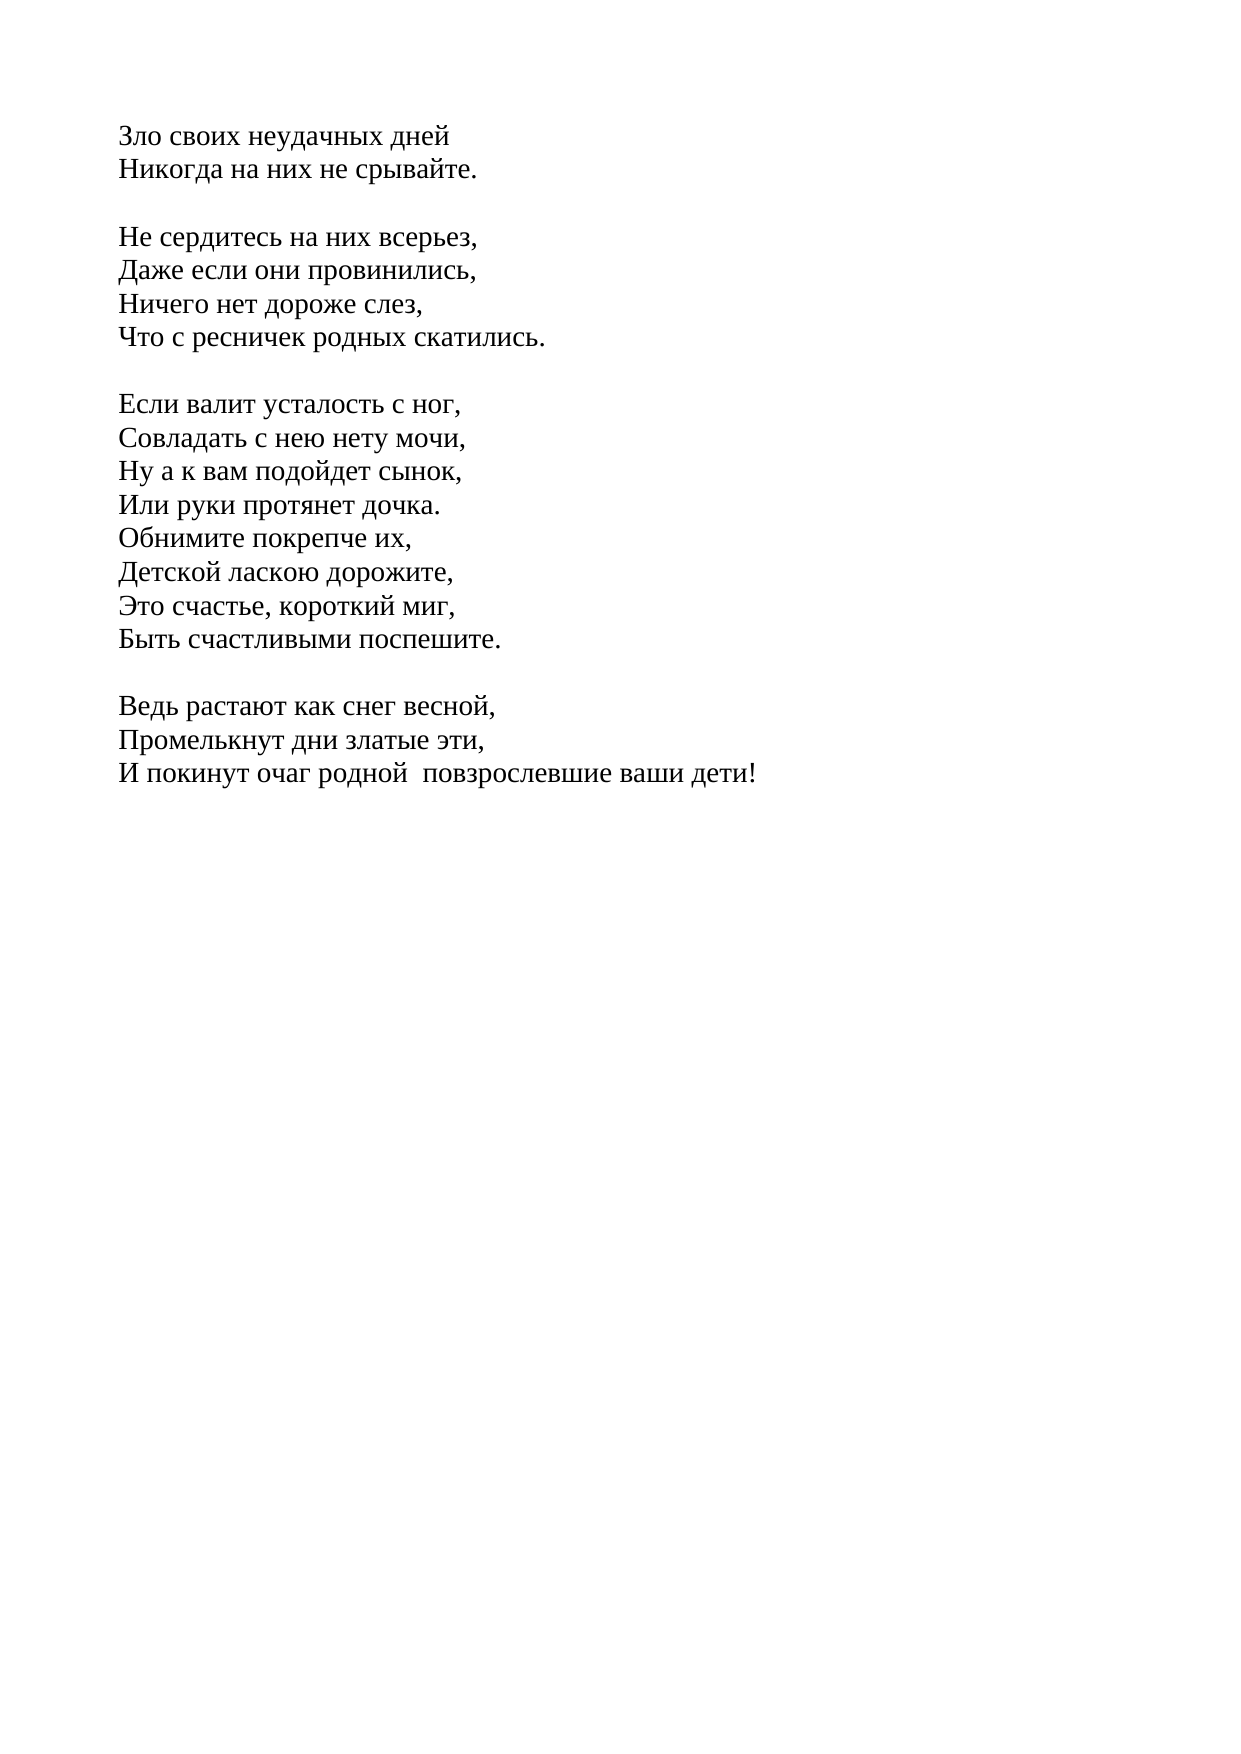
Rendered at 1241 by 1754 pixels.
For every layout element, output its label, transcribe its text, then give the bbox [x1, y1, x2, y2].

text Если валит усталость с ног, [118, 386, 1146, 420]
text Обнимите покрепче их, [118, 521, 1146, 554]
text Не сердитесь на них всерьез, [118, 219, 1146, 252]
text Зло своих неудачных дней [118, 118, 1146, 152]
text Даже если они провинились, [118, 252, 1146, 286]
text Совладать с нею нету мочи, [118, 420, 1146, 453]
text Детской ласкою дорожите, [118, 554, 1146, 588]
text Что с ресничек родных скатились. [118, 319, 1146, 353]
text Это счастье, короткий миг, [118, 588, 1146, 621]
text Никогда на них не срывайте. [118, 152, 1146, 185]
text Ничего нет дороже слез, [118, 286, 1146, 319]
text Быть счастливыми поспешите. [118, 621, 1146, 655]
text Промелькнут дни златые эти, [118, 722, 1146, 755]
text Или руки протянет дочка. [118, 487, 1146, 521]
text Ведь растают как снег весной, [118, 688, 1146, 722]
text Ну а к вам подойдет сынок, [118, 453, 1146, 487]
text И покинут очаг родной повзрослевшие ваши дети! [118, 755, 1146, 789]
